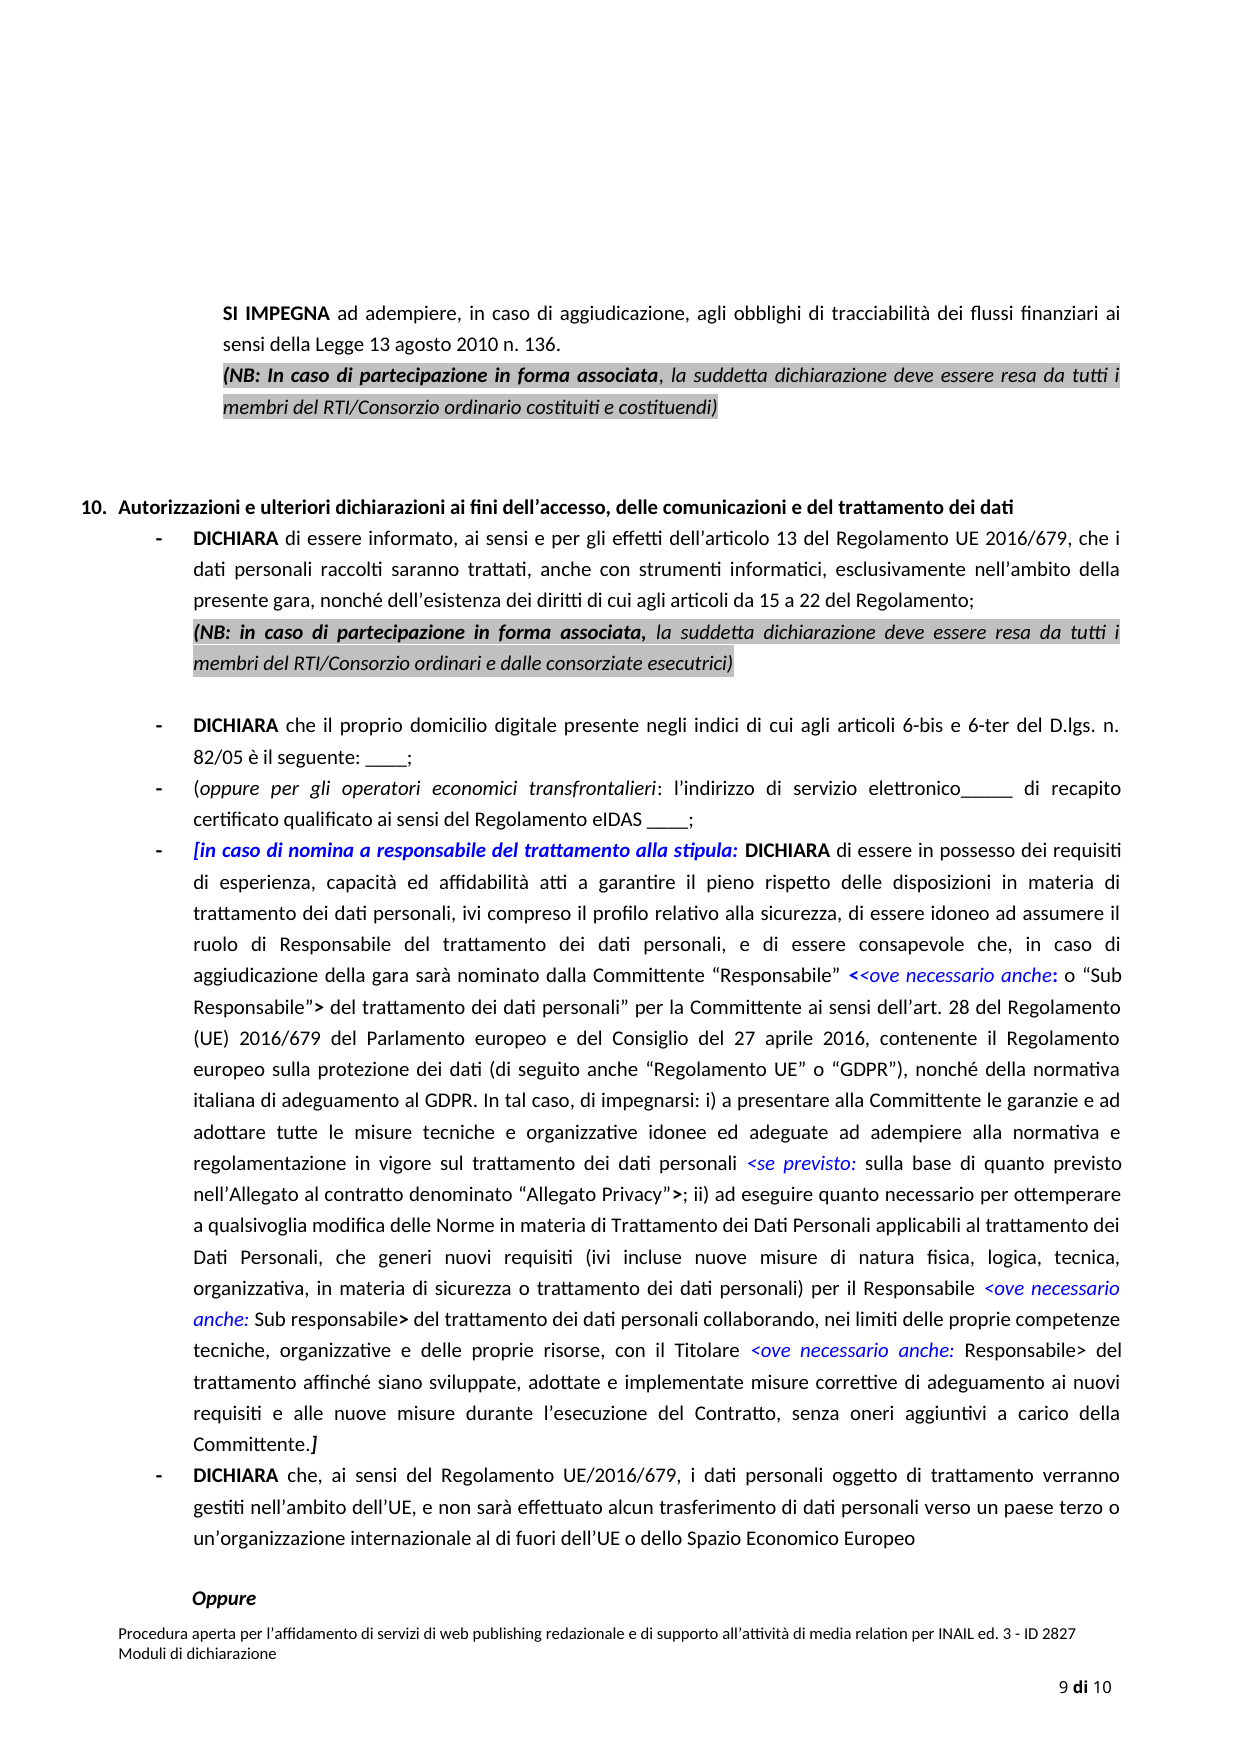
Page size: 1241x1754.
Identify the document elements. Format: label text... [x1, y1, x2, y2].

list (oppure per gli operatori economici transfrontalieri: l’indirizzo di servizio elettronico_____ di recapito certificato qualificato ai sensi del Regolamento eIDAS ____; [156, 770, 1122, 833]
list DICHIARA di essere informato, ai sensi e per gli effetti dell’articolo 13 del Regolamento UE 2016/679, che i dati personali raccolti saranno trattati, anche con strumenti informatici, esclusivamente nell’ambito della presente gara, nonché dell’esistenza dei diritti di cui agli articoli da 15 a 22 del Regolamento; [156, 520, 1122, 614]
list Autorizzazioni e ulteriori dichiarazioni ai fini dell’accesso, delle comunicazioni e del trattamento dei dati [81, 489, 1122, 520]
list (NB: in caso di partecipazione in forma associata, la suddetta dichiarazione deve essere resa da tutti i membri del RTI/Consorzio ordinari e dalle consorziate esecutrici) [193, 614, 1122, 677]
text Oppure [155, 1581, 1122, 1612]
list (NB: In caso di partecipazione in forma associata, la suddetta dichiarazione deve essere resa da tutti i membri del RTI/Consorzio ordinario costituiti e costituendi) [223, 358, 1122, 420]
list SI IMPEGNA ad adempiere, in caso di aggiudicazione, agli obblighi di tracciabilità dei flussi finanziari ai sensi della Legge 13 agosto 2010 n. 136. [223, 295, 1122, 358]
list DICHIARA che, ai sensi del Regolamento UE/2016/679, i dati personali oggetto di trattamento verranno gestiti nell’ambito dell’UE, e non sarà effettuato alcun trasferimento di dati personali verso un paese terzo o un’organizzazione internazionale al di fuori dell’UE o dello Spazio Economico Europeo [156, 1458, 1122, 1552]
list DICHIARA che il proprio domicilio digitale presente negli indici di cui agli articoli 6-bis e 6-ter del D.lgs. n. 82/05 è il seguente: ____; [156, 708, 1122, 770]
list [in caso di nomina a responsabile del trattamento alla stipula: DICHIARA di essere in possesso dei requisiti di esperienza, capacità ed affidabilità atti a garantire il pieno rispetto delle disposizioni in materia di trattamento dei dati personali, ivi compreso il profilo relativo alla sicurezza, di essere idoneo ad assumere il ruolo di Responsabile del trattamento dei dati personali, e di essere consapevole che, in caso di aggiudicazione della gara sarà nominato dalla Committente “Responsabile” <<ove necessario anche: o “Sub Responsabile”> del trattamento dei dati personali” per la Committente ai sensi dell’art. 28 del Regolamento (UE) 2016/679 del Parlamento europeo e del Consiglio del 27 aprile 2016, contenente il Regolamento europeo sulla protezione dei dati (di seguito anche “Regolamento UE” o “GDPR”), nonché della normativa italiana di adeguamento al GDPR. In tal caso, di impegnarsi: i) a presentare alla Committente le garanzie e ad adottare tutte le misure tecniche e organizzative idonee ed adeguate ad adempiere alla normativa e regolamentazione in vigore sul trattamento dei dati personali <se previsto: sulla base di quanto previsto nell’Allegato al contratto denominato “Allegato Privacy”>; ii) ad eseguire quanto necessario per ottemperare a qualsivoglia modifica delle Norme in materia di Trattamento dei Dati Personali applicabili al trattamento dei Dati Personali, che generi nuovi requisiti (ivi incluse nuove misure di natura fisica, logica, tecnica, organizzativa, in materia di sicurezza o trattamento dei dati personali) per il Responsabile <ove necessario anche: Sub responsabile> del trattamento dei dati personali collaborando, nei limiti delle proprie competenze tecniche, organizzative e delle proprie risorse, con il Titolare <ove necessario anche: Responsabile> del trattamento affinché siano sviluppate, adottate e implementate misure correttive di adeguamento ai nuovi requisiti e alle nuove misure durante l’esecuzione del Contratto, senza oneri aggiuntivi a carico della Committente.] [156, 833, 1122, 1458]
